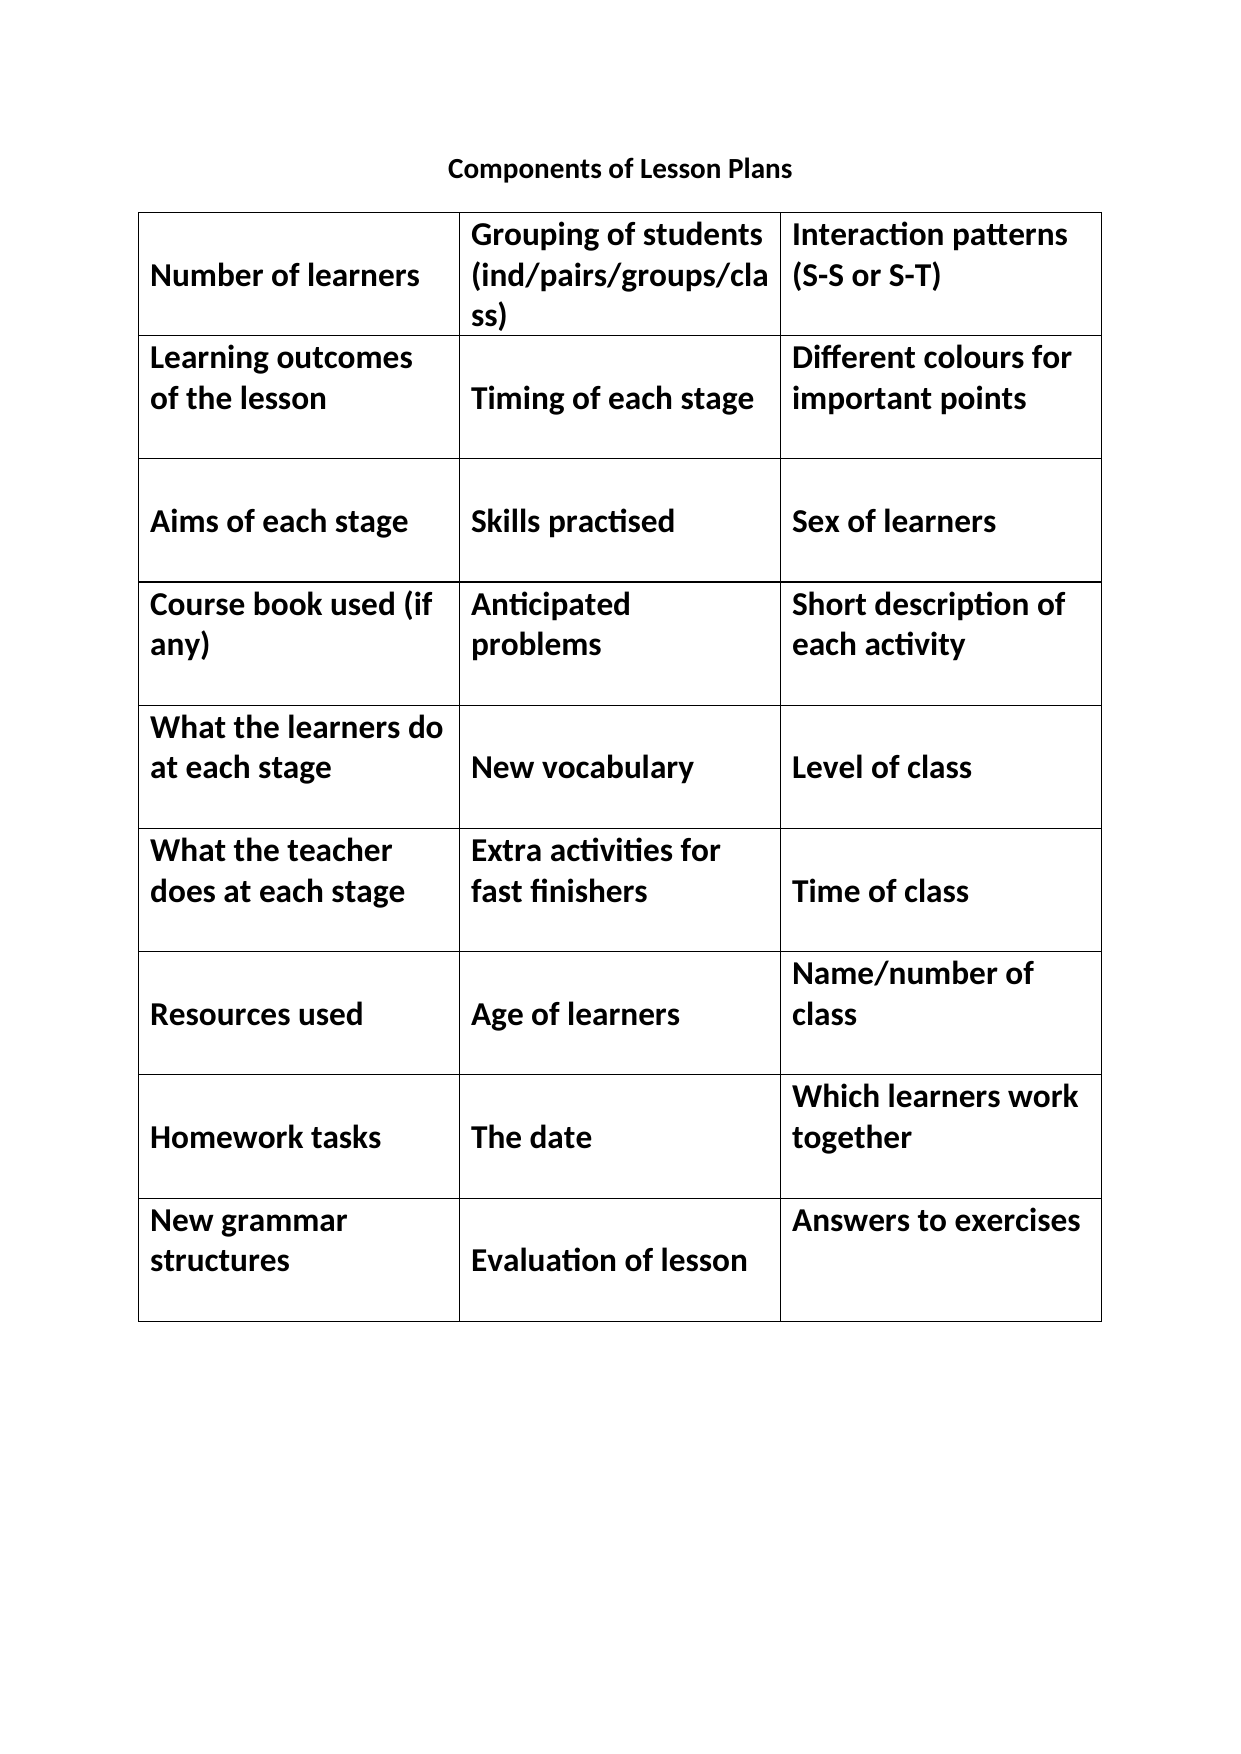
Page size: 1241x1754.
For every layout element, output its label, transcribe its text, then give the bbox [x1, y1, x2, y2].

table_cell Age of learners [460, 952, 780, 1074]
table_cell Resources used [139, 952, 459, 1074]
table_cell New grammar structures [139, 1199, 459, 1321]
table_cell Short description of each activity [781, 583, 1101, 705]
table_cell Homework tasks [139, 1075, 459, 1198]
table_cell The date [460, 1075, 780, 1198]
table_cell Sex of learners [781, 459, 1101, 581]
table_cell Which learners work together [781, 1075, 1101, 1198]
table_cell What the learners do at each stage [139, 706, 459, 828]
table_cell New vocabulary [460, 706, 780, 828]
table_cell Level of class [781, 706, 1101, 828]
table_cell What the teacher does at each stage [139, 829, 459, 951]
table_header Grouping of students (ind/pairs/groups/class) [460, 213, 780, 335]
table_cell Timing of each stage [460, 336, 780, 458]
table_cell Evaluation of lesson [460, 1199, 780, 1321]
table_cell Answers to exercises [781, 1199, 1101, 1321]
table_cell Learning outcomes of the lesson [139, 336, 459, 458]
table_cell Different colours for important points [781, 336, 1101, 458]
table_cell Anticipated problems [460, 583, 780, 705]
table_header Number of learners [139, 213, 459, 335]
text Components of Lesson Plans [150, 150, 1090, 186]
table_cell Time of class [781, 829, 1101, 951]
table_cell Aims of each stage [139, 459, 459, 581]
table_cell Name/number of class [781, 952, 1101, 1074]
table_cell Skills practised [460, 459, 780, 581]
table_header Interaction patterns (S-S or S-T) [781, 213, 1101, 335]
table_cell Extra activities for fast finishers [460, 829, 780, 951]
table_cell Course book used (if any) [139, 583, 459, 705]
